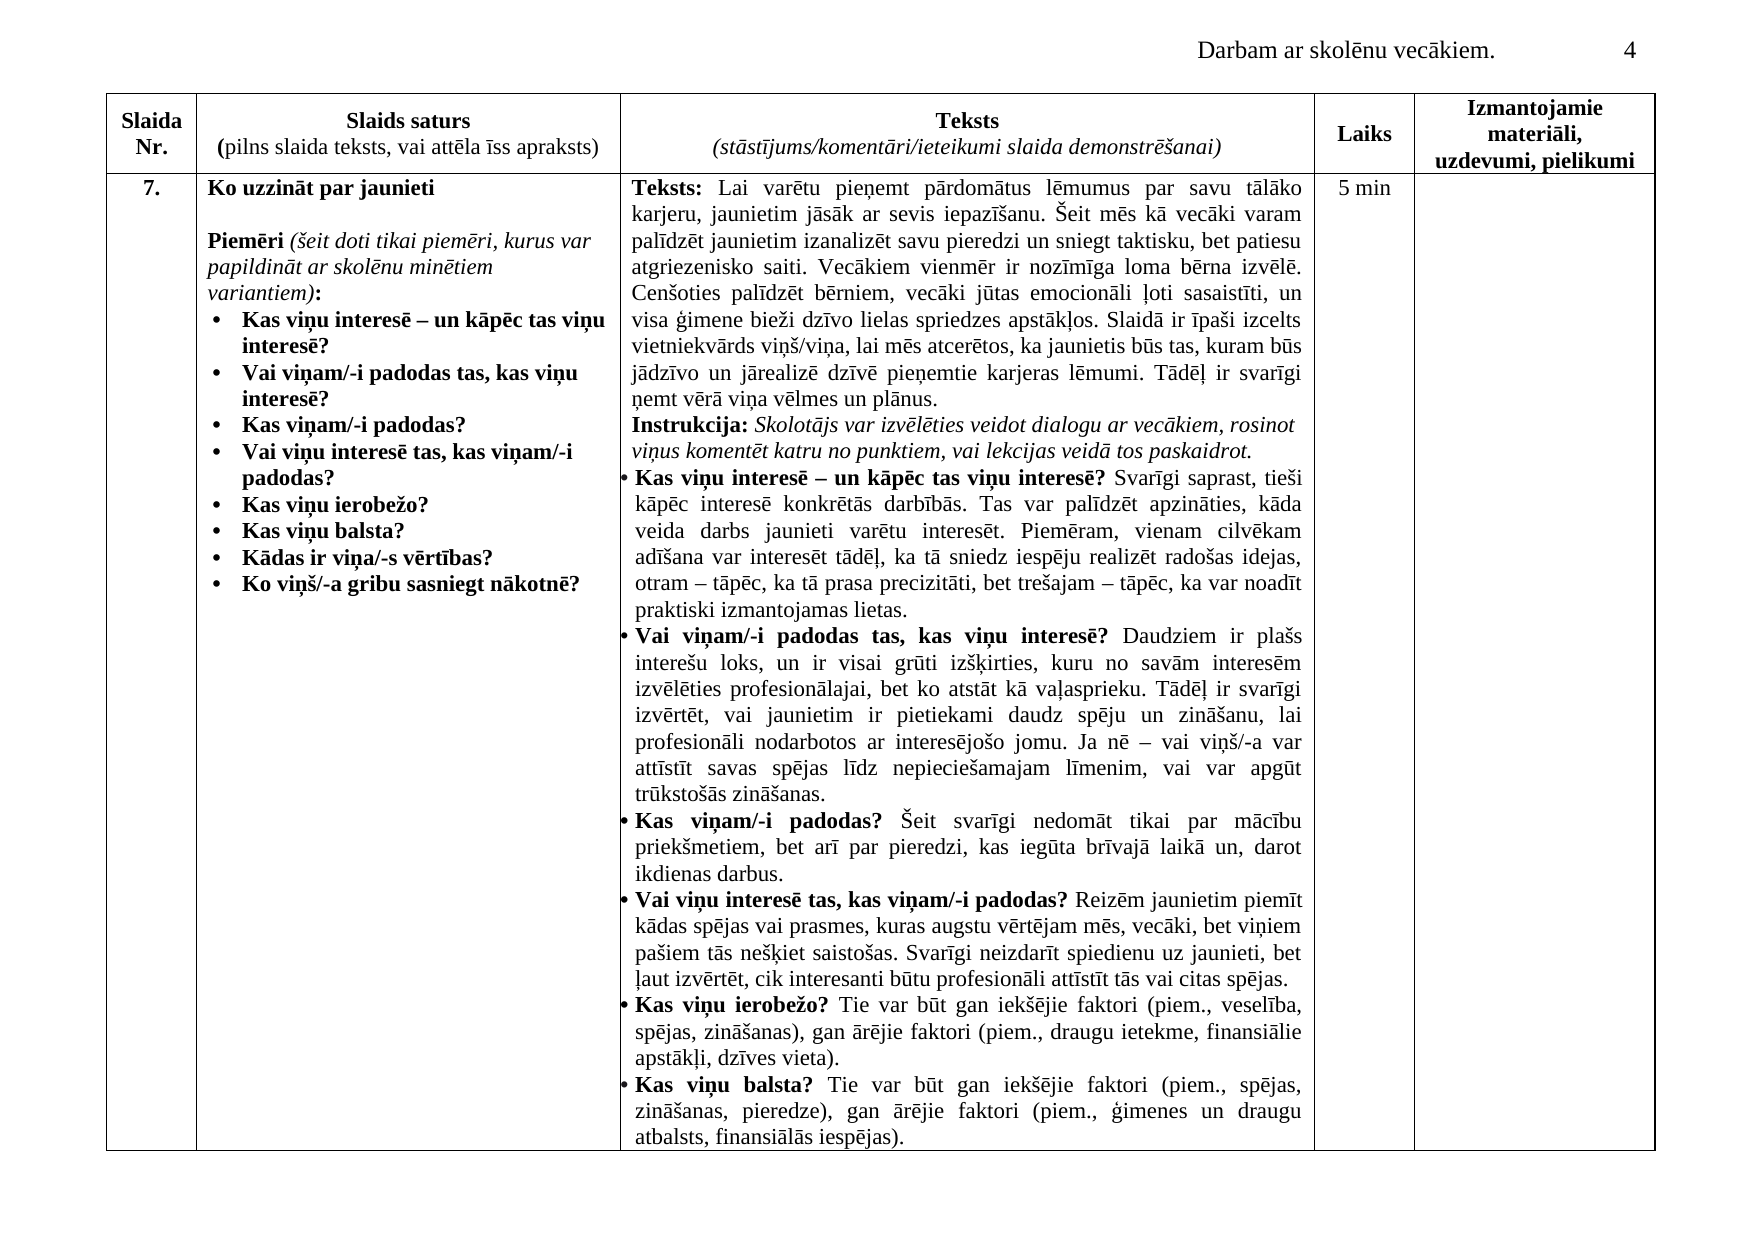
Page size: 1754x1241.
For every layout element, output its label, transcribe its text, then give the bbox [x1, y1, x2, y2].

table_cell 7. [107, 174, 196, 1150]
table_header Teksts (stāstījums/komentāri/ieteikumi slaida demonstrēšanai) [621, 94, 1314, 173]
table_cell [1415, 174, 1654, 1150]
table_cell Teksts: Lai varētu pieņemt pārdomātus lēmumus par savu tālāko karjeru, jaunietim jāsāk ar sevis iepazīšanu. Šeit mēs kā vecāki varam palīdzēt jaunietim izanalizēt savu pieredzi un sniegt taktisku, bet patiesu atgriezenisko saiti. Vecākiem vienmēr ir nozīmīga loma bērna izvēlē. Cenšoties palīdzēt bērniem, vecāki jūtas emocionāli ļoti sasaistīti, un visa ģimene bieži dzīvo lielas spriedzes apstākļos. Slaidā ir īpaši izcelts vietniekvārds viņš/viņa, lai mēs atcerētos, ka jaunietis būs tas, kuram būs jādzīvo un jārealizē dzīvē pieņemtie karjeras lēmumi. Tādēļ ir svarīgi ņemt vērā viņa vēlmes un plānus. Instrukcija: Skolotājs var izvēlēties veidot dialogu ar vecākiem, rosinot viņus komentēt katru no punktiem, vai lekcijas veidā tos paskaidrot. Kas viņu interesē – un kāpēc tas viņu interesē? Svarīgi saprast, tieši kāpēc interesē konkrētās darbībās. Tas var palīdzēt apzināties, kāda veida darbs jaunieti varētu interesēt. Piemēram, vienam cilvēkam adīšana var interesēt tādēļ, ka tā sniedz iespēju realizēt radošas idejas, otram – tāpēc, ka tā prasa precizitāti, bet trešajam – tāpēc, ka var noadīt praktiski izmantojamas lietas. Vai viņam/-i padodas tas, kas viņu interesē? Daudziem ir plašs interešu loks, un ir visai grūti izšķirties, kuru no savām interesēm izvēlēties profesionālajai, bet ko atstāt kā vaļasprieku. Tādēļ ir svarīgi izvērtēt, vai jaunietim ir pietiekami daudz spēju un zināšanu, lai profesionāli nodarbotos ar interesējošo jomu. Ja nē – vai viņš/-a var attīstīt savas spējas līdz nepieciešamajam līmenim, vai var apgūt trūkstošās zināšanas. Kas viņam/-i padodas? Šeit svarīgi nedomāt tikai par mācību priekšmetiem, bet arī par pieredzi, kas iegūta brīvajā laikā un, darot ikdienas darbus. Vai viņu interesē tas, kas viņam/-i padodas? Reizēm jaunietim piemīt kādas spējas vai prasmes, kuras augstu vērtējam mēs, vecāki, bet viņiem pašiem tās nešķiet saistošas. Svarīgi neizdarīt spiedienu uz jaunieti, bet ļaut izvērtēt, cik interesanti būtu profesionāli attīstīt tās vai citas spējas. Kas viņu ierobežo? Tie var būt gan iekšējie faktori (piem., veselība, spējas, zināšanas), gan ārējie faktori (piem., draugu ietekme, finansiālie apstākļi, dzīves vieta). Kas viņu balsta? Tie var būt gan iekšējie faktori (piem., spējas, zināšanas, pieredze), gan ārējie faktori (piem., ģimenes un draugu atbalsts, finansiālās iespējas). [621, 174, 1314, 1150]
table_header Slaids saturs (pilns slaida teksts, vai attēla īss apraksts) [197, 94, 620, 173]
table_cell 5 min [1315, 174, 1414, 1150]
table_header Laiks [1315, 94, 1414, 173]
table_header Izmantojamie materiāli, uzdevumi, pielikumi [1415, 94, 1654, 173]
table_cell Ko uzzināt par jaunieti Piemēri (šeit doti tikai piemēri, kurus var papildināt ar skolēnu minētiem variantiem): Kas viņu interesē – un kāpēc tas viņu interesē? Vai viņam/-i padodas tas, kas viņu interesē? Kas viņam/-i padodas? Vai viņu interesē tas, kas viņam/-i padodas? Kas viņu ierobežo? Kas viņu balsta? Kādas ir viņa/-s vērtības? Ko viņš/-a gribu sasniegt nākotnē? [197, 174, 620, 1150]
table_header Slaida Nr. [107, 94, 196, 173]
